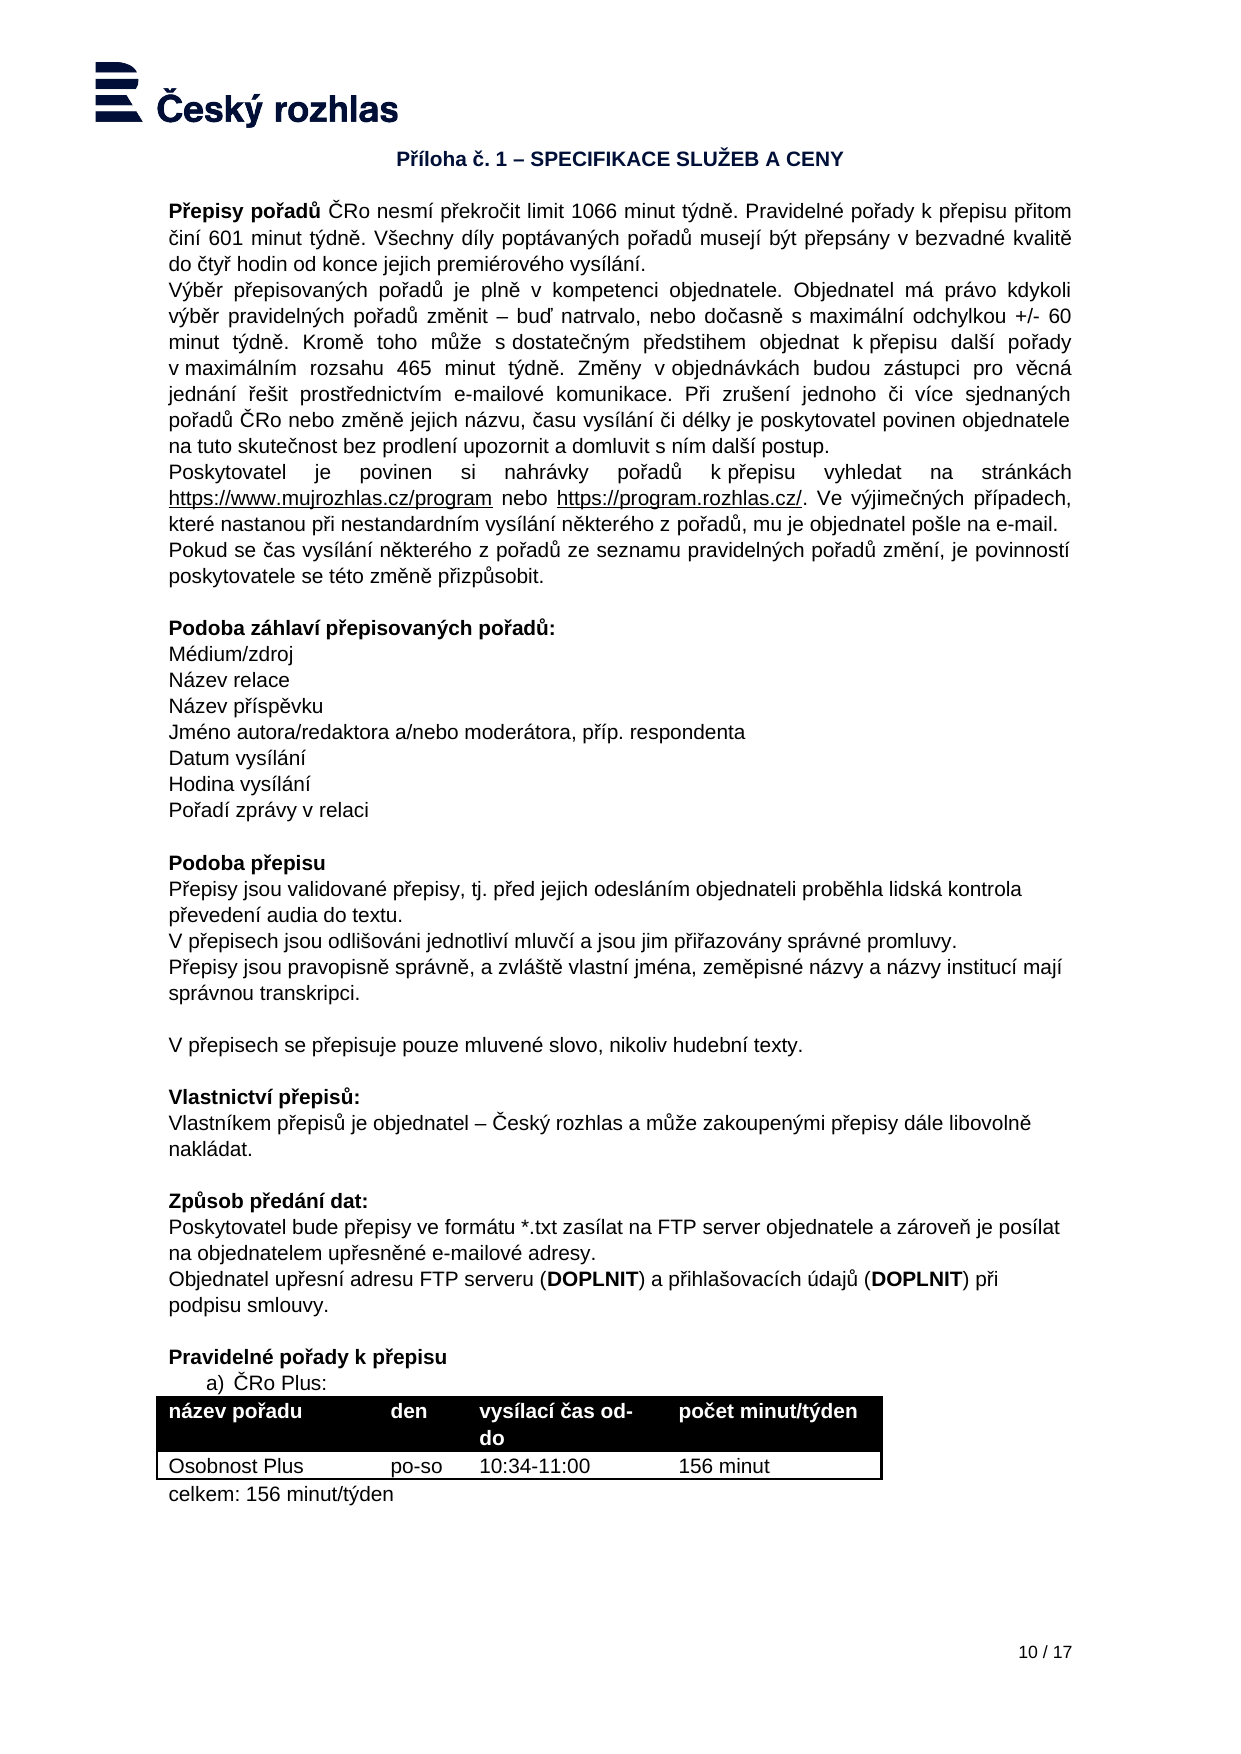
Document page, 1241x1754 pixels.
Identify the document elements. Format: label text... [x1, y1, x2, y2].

text Pravidelné pořady k přepisu [168, 1344, 1072, 1370]
list ČRo Plus: [206, 1370, 1072, 1396]
table_header den [379, 1398, 468, 1450]
text V přepisech jsou odlišováni jednotliví mluvčí a jsou jim přiřazovány správné promluvy. [168, 927, 1072, 953]
table_cell 156 minut [667, 1452, 880, 1478]
text Médium/zdroj [168, 641, 1072, 667]
text Datum vysílání [168, 745, 1072, 771]
text Poskytovatel bude přepisy ve formátu *.txt zasílat na FTP server objednatele a zároveň je posílat na objednatelem upřesněné e-mailové adresy. [168, 1214, 1072, 1266]
text Název příspěvku [168, 693, 1072, 719]
text Jméno autora/redaktora a/nebo moderátora, příp. respondenta [168, 719, 1072, 745]
text Podoba záhlaví přepisovaných pořadů: [168, 615, 1072, 641]
picture [95, 62, 398, 128]
table_cell po-so [379, 1452, 468, 1478]
subtitle Příloha č. 1 – SPECIFIKACE SLUŽEB A CENY [168, 146, 1072, 172]
text Podoba přepisu [168, 849, 1072, 875]
text Přepisy jsou validované přepisy, tj. před jejich odesláním objednateli proběhla lidská kontrola převedení audia do textu. [168, 875, 1072, 927]
text Poskytovatel je povinen si nahrávky pořadů k přepisu vyhledat na stránkách https://www.mujrozhlas.cz/program nebo https://program.rozhlas.cz/. Ve výjimečných případech, které nastanou při nestandardním vysílání některého z pořadů, mu je objednatel pošle na e-mail. [168, 458, 1072, 537]
text Výběr přepisovaných pořadů je plně v kompetenci objednatele. Objednatel má právo kdykoli výběr pravidelných pořadů změnit – buď natrvalo, nebo dočasně s maximální odchylkou +/- 60 minut týdně. Kromě toho může s dostatečným předstihem objednat k přepisu další pořady v maximálním rozsahu 465 minut týdně. Změny v objednávkách budou zástupci pro věcná jednání řešit prostřednictvím e-mailové komunikace. Při zrušení jednoho či více sjednaných pořadů ČRo nebo změně jejich názvu, času vysílání či délky je poskytovatel povinen objednatele na tuto skutečnost bez prodlení upozornit a domluvit s ním další postup. [168, 276, 1072, 458]
text Objednatel upřesní adresu FTP serveru (DOPLNIT) a přihlašovacích údajů (DOPLNIT) při podpisu smlouvy. [168, 1266, 1072, 1318]
text Pořadí zprávy v relaci [168, 797, 1072, 823]
text Název relace [168, 667, 1072, 693]
table_cell Osobnost Plus [158, 1452, 379, 1478]
text Přepisy pořadů ČRo nesmí překročit limit 1066 minut týdně. Pravidelné pořady k přepisu přitom činí 601 minut týdně. Všechny díly poptávaných pořadů musejí být přepsány v bezvadné kvalitě do čtyř hodin od konce jejich premiérového vysílání. [168, 198, 1072, 276]
text Vlastníkem přepisů je objednatel – Český rozhlas a může zakoupenými přepisy dále libovolně nakládat. [168, 1109, 1072, 1162]
text celkem: 156 minut/týden [168, 1480, 1072, 1506]
text Přepisy jsou pravopisně správně, a zvláště vlastní jména, zeměpisné názvy a názvy institucí mají správnou transkripci. [168, 953, 1072, 1005]
text Pokud se čas vysílání některého z pořadů ze seznamu pravidelných pořadů změní, je povinností poskytovatele se této změně přizpůsobit. [168, 537, 1072, 589]
text Způsob předání dat: [168, 1188, 1072, 1214]
text Vlastnictví přepisů: [168, 1083, 1072, 1109]
text Hodina vysílání [168, 771, 1072, 797]
table_header název pořadu [158, 1398, 379, 1450]
table_cell 10:34-11:00 [468, 1452, 667, 1478]
table_header vysílací čas od-do [468, 1398, 667, 1450]
text V přepisech se přepisuje pouze mluvené slovo, nikoliv hudební texty. [168, 1031, 1072, 1057]
table_header počet minut/týden [667, 1398, 880, 1450]
